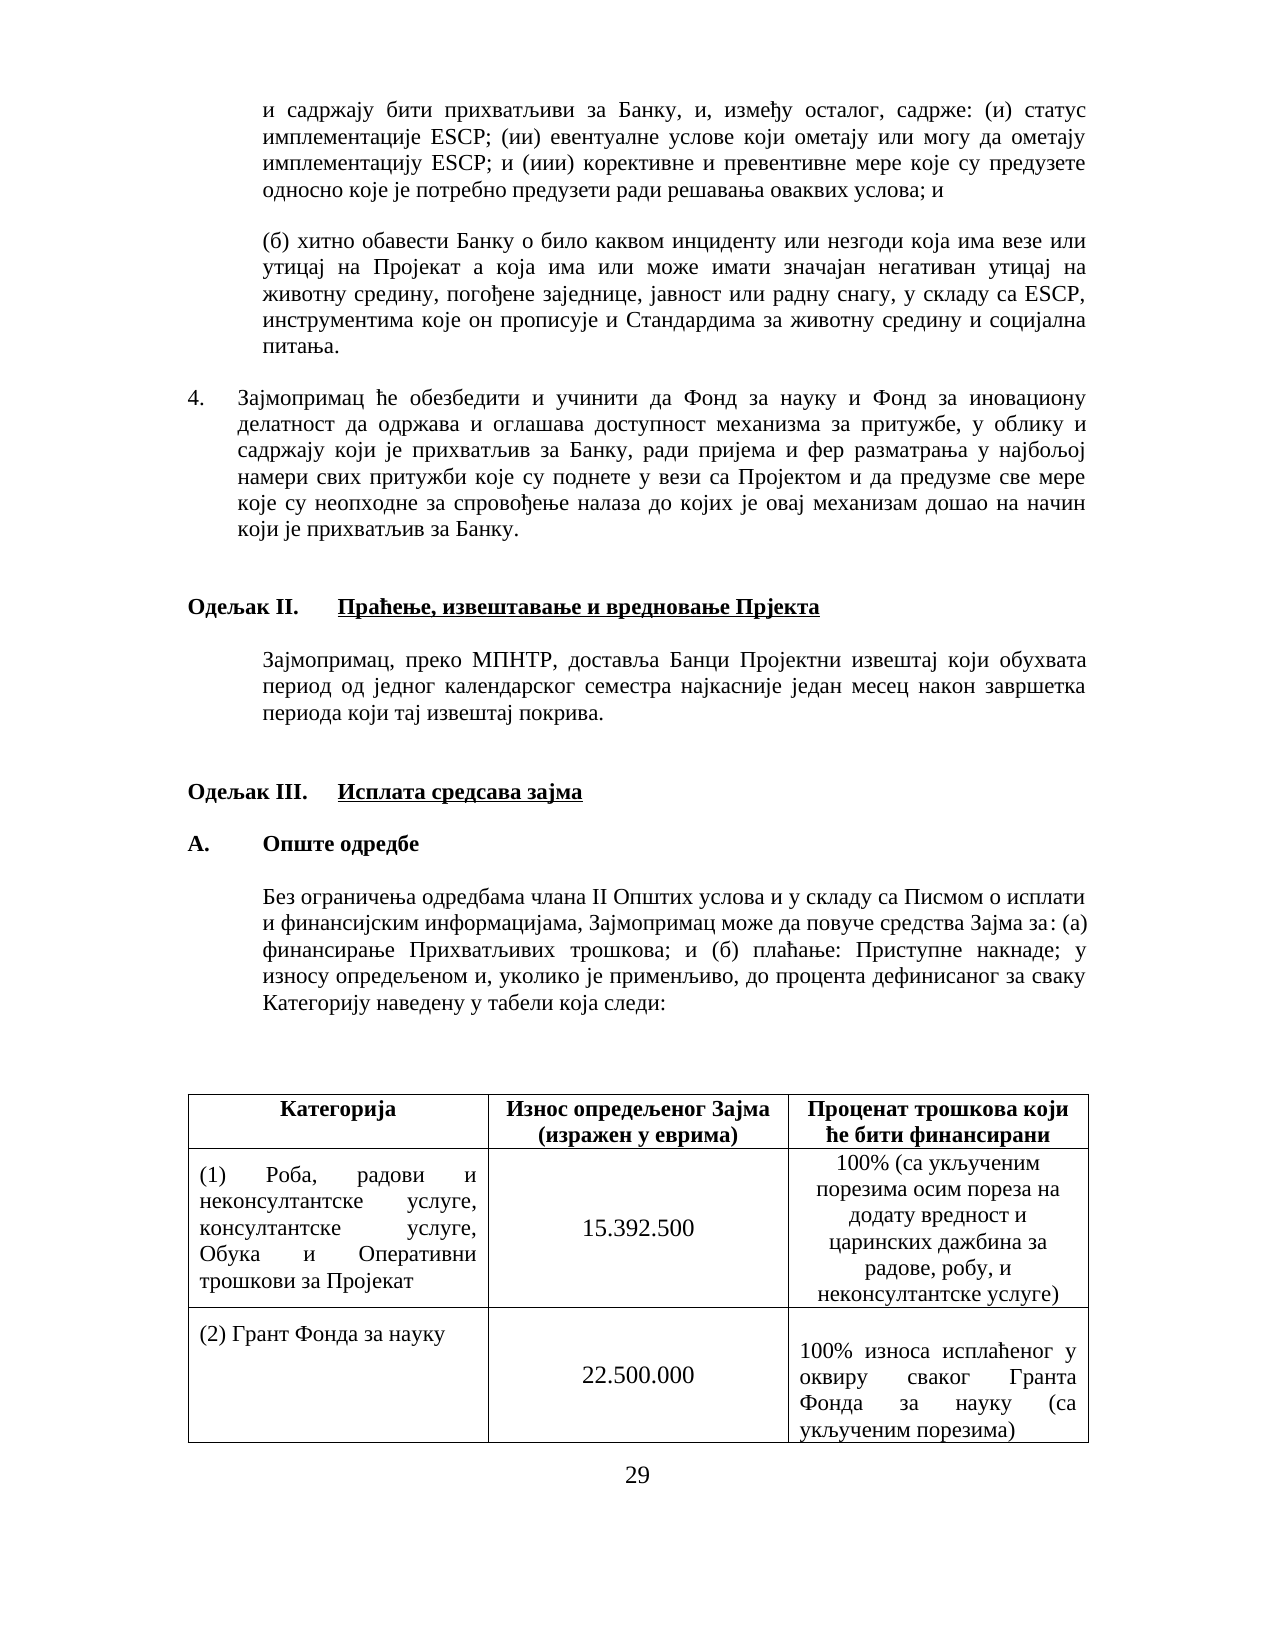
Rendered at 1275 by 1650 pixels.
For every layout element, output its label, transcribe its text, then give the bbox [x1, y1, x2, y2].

table_cell (2) Грант Фонда за науку [189, 1308, 488, 1442]
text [262, 97, 1087, 202]
table_header Износ опредељеног Зајма (изражен у еврима) [489, 1095, 788, 1148]
text A. Опште одредбе [187, 830, 1087, 857]
table_cell 22.500.000 [489, 1308, 788, 1442]
table_cell 100% износа исплаћеног у оквиру сваког Гранта Фонда за науку (са укљученим порезима) [789, 1308, 1088, 1442]
text Без ограничења одредбама члана II Општих услова и у складу са Писмом о исплати и финансијским информацијама, Зајмопримац може да повуче средства Зајма за: (а) финансирање Прихватљивих трошкова; и (б) плаћање: Приступне накнаде; у износу опредељеном и, уколико је применљиво, до процента дефинисаног за сваку Категорију наведену у табели која следи: [262, 883, 1087, 1015]
table_cell 100% (са укљученим порезима осим пореза на додату вредност и царинских дажбина за радове, робу, и неконсултантске услуге) [789, 1149, 1088, 1307]
table_cell (1) Роба, радови и неконсултантске услуге, консултантске услуге, Обука и Оперативни трошкови за Пројекат [189, 1149, 488, 1307]
text Одељак III. Исплата средсава зајма [187, 778, 1087, 804]
table_header Категорија [189, 1095, 488, 1148]
list Зајмопримац ће обезбедити и учинити да Фонд за науку и Фонд за иновациону делатност да одржава и оглашава доступност механизма за притужбе, у облику и садржају који је прихватљив за Банку, ради пријема и фер разматрања у најбољој намери свих притужби које су поднете у вези са Пројектом и да предузме све мере које су неопходне за спровођење налаза до којих је овај механизам дошао на начин који је прихватљив за Банку. [187, 384, 1087, 542]
text Зајмопримац, преко МПНТР, доставља Банци Пројектни извештај који обухвата период од једног календарског семестра најкасније један месец након завршетка периода који тај извештај покрива. [187, 646, 1087, 725]
text Одељак II. Праћење, извештавање и вредновање Прјекта [187, 593, 1087, 619]
text (б) хитно обавести Банку о било каквом инциденту или незгоди која има везе или утицај на Пројекат а која има или може имати значајан негативан утицај на животну средину, погођене заједнице, јавност или радну снагу, у складу са ESCP, инструментима које он прописује и Стандардима за животну средину и социјална питања. [262, 227, 1087, 359]
table_header Проценат трошкова који ће бити финансирани [789, 1095, 1088, 1148]
table_cell 15.392.500 [489, 1149, 788, 1307]
